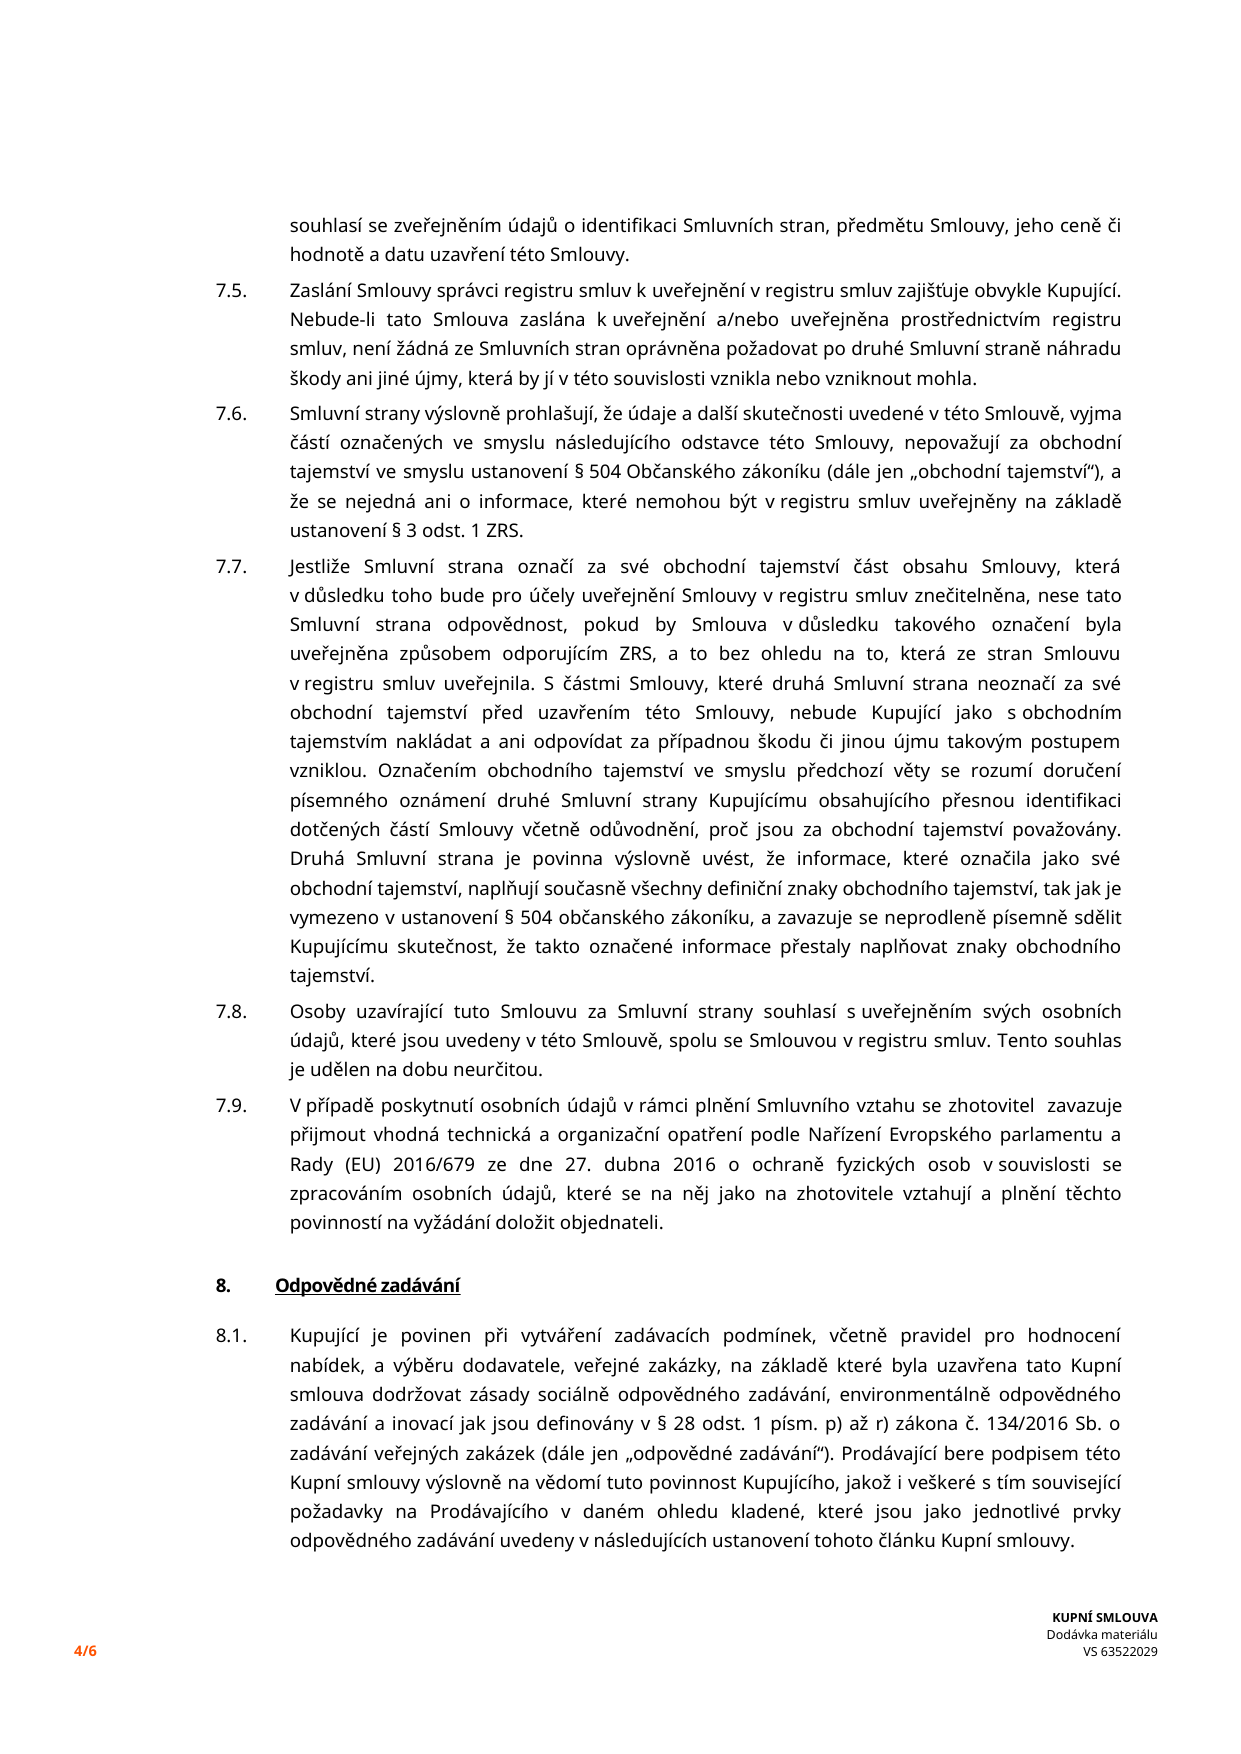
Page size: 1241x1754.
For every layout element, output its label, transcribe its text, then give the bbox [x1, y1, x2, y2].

list Osoby uzavírající tuto Smlouvu za Smluvní strany souhlasí s uveřejněním svých osobních údajů, které jsou uvedeny v této Smlouvě, spolu se Smlouvou v registru smluv. Tento souhlas je udělen na dobu neurčitou. [216, 998, 1122, 1082]
list Smluvní strany výslovně prohlašují, že údaje a další skutečnosti uvedené v této Smlouvě, vyjma částí označených ve smyslu následujícího odstavce této Smlouvy, nepovažují za obchodní tajemství ve smyslu ustanovení § 504 Občanského zákoníku (dále jen „obchodní tajemství“), a že se nejedná ani o informace, které nemohou být v registru smluv uveřejněny na základě ustanovení § 3 odst. 1 ZRS. [216, 400, 1122, 543]
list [216, 212, 1122, 267]
list V případě poskytnutí osobních údajů v rámci plnění Smluvního vztahu se zhotovitel zavazuje přijmout vhodná technická a organizační opatření podle Nařízení Evropského parlamentu a Rady (EU) 2016/679 ze dne 27. dubna 2016 o ochraně fyzických osob v souvislosti se zpracováním osobních údajů, které se na něj jako na zhotovitele vztahují a plnění těchto povinností na vyžádání doložit objednateli. [216, 1092, 1122, 1235]
list Zaslání Smlouvy správci registru smluv k uveřejnění v registru smluv zajišťuje obvykle Kupující. Nebude-li tato Smlouva zaslána k uveřejnění a/nebo uveřejněna prostřednictvím registru smluv, není žádná ze Smluvních stran oprávněna požadovat po druhé Smluvní straně náhradu škody ani jiné újmy, která by jí v této souvislosti vznikla nebo vzniknout mohla. [216, 277, 1122, 390]
list Jestliže Smluvní strana označí za své obchodní tajemství část obsahu Smlouvy, která v důsledku toho bude pro účely uveřejnění Smlouvy v registru smluv znečitelněna, nese tato Smluvní strana odpovědnost, pokud by Smlouva v důsledku takového označení byla uveřejněna způsobem odporujícím ZRS, a to bez ohledu na to, která ze stran Smlouvu v registru smluv uveřejnila. S částmi Smlouvy, které druhá Smluvní strana neoznačí za své obchodní tajemství před uzavřením této Smlouvy, nebude Kupující jako s obchodním tajemstvím nakládat a ani odpovídat za případnou škodu či jinou újmu takovým postupem vzniklou. Označením obchodního tajemství ve smyslu předchozí věty se rozumí doručení písemného oznámení druhé Smluvní strany Kupujícímu obsahujícího přesnou identifikaci dotčených částí Smlouvy včetně odůvodnění, proč jsou za obchodní tajemství považovány. Druhá Smluvní strana je povinna výslovně uvést, že informace, které označila jako své obchodní tajemství, naplňují současně všechny definiční znaky obchodního tajemství, tak jak je vymezeno v ustanovení § 504 občanského zákoníku, a zavazuje se neprodleně písemně sdělit Kupujícímu skutečnost, že takto označené informace přestaly naplňovat znaky obchodního tajemství. [216, 553, 1122, 988]
list Kupující je povinen při vytváření zadávacích podmínek, včetně pravidel pro hodnocení nabídek, a výběru dodavatele, veřejné zakázky, na základě které byla uzavřena tato Kupní smlouva dodržovat zásady sociálně odpovědného zadávání, environmentálně odpovědného zadávání a inovací jak jsou definovány v § 28 odst. 1 písm. p) až r) zákona č. 134/2016 Sb. o zadávání veřejných zakázek (dále jen „odpovědné zadávání“). Prodávající bere podpisem této Kupní smlouvy výslovně na vědomí tuto povinnost Kupujícího, jakož i veškeré s tím související požadavky na Prodávajícího v daném ohledu kladené, které jsou jako jednotlivé prvky odpovědného zadávání uvedeny v následujících ustanovení tohoto článku Kupní smlouvy. [216, 1323, 1122, 1553]
subtitle Odpovědné zadávání [216, 1272, 1122, 1297]
